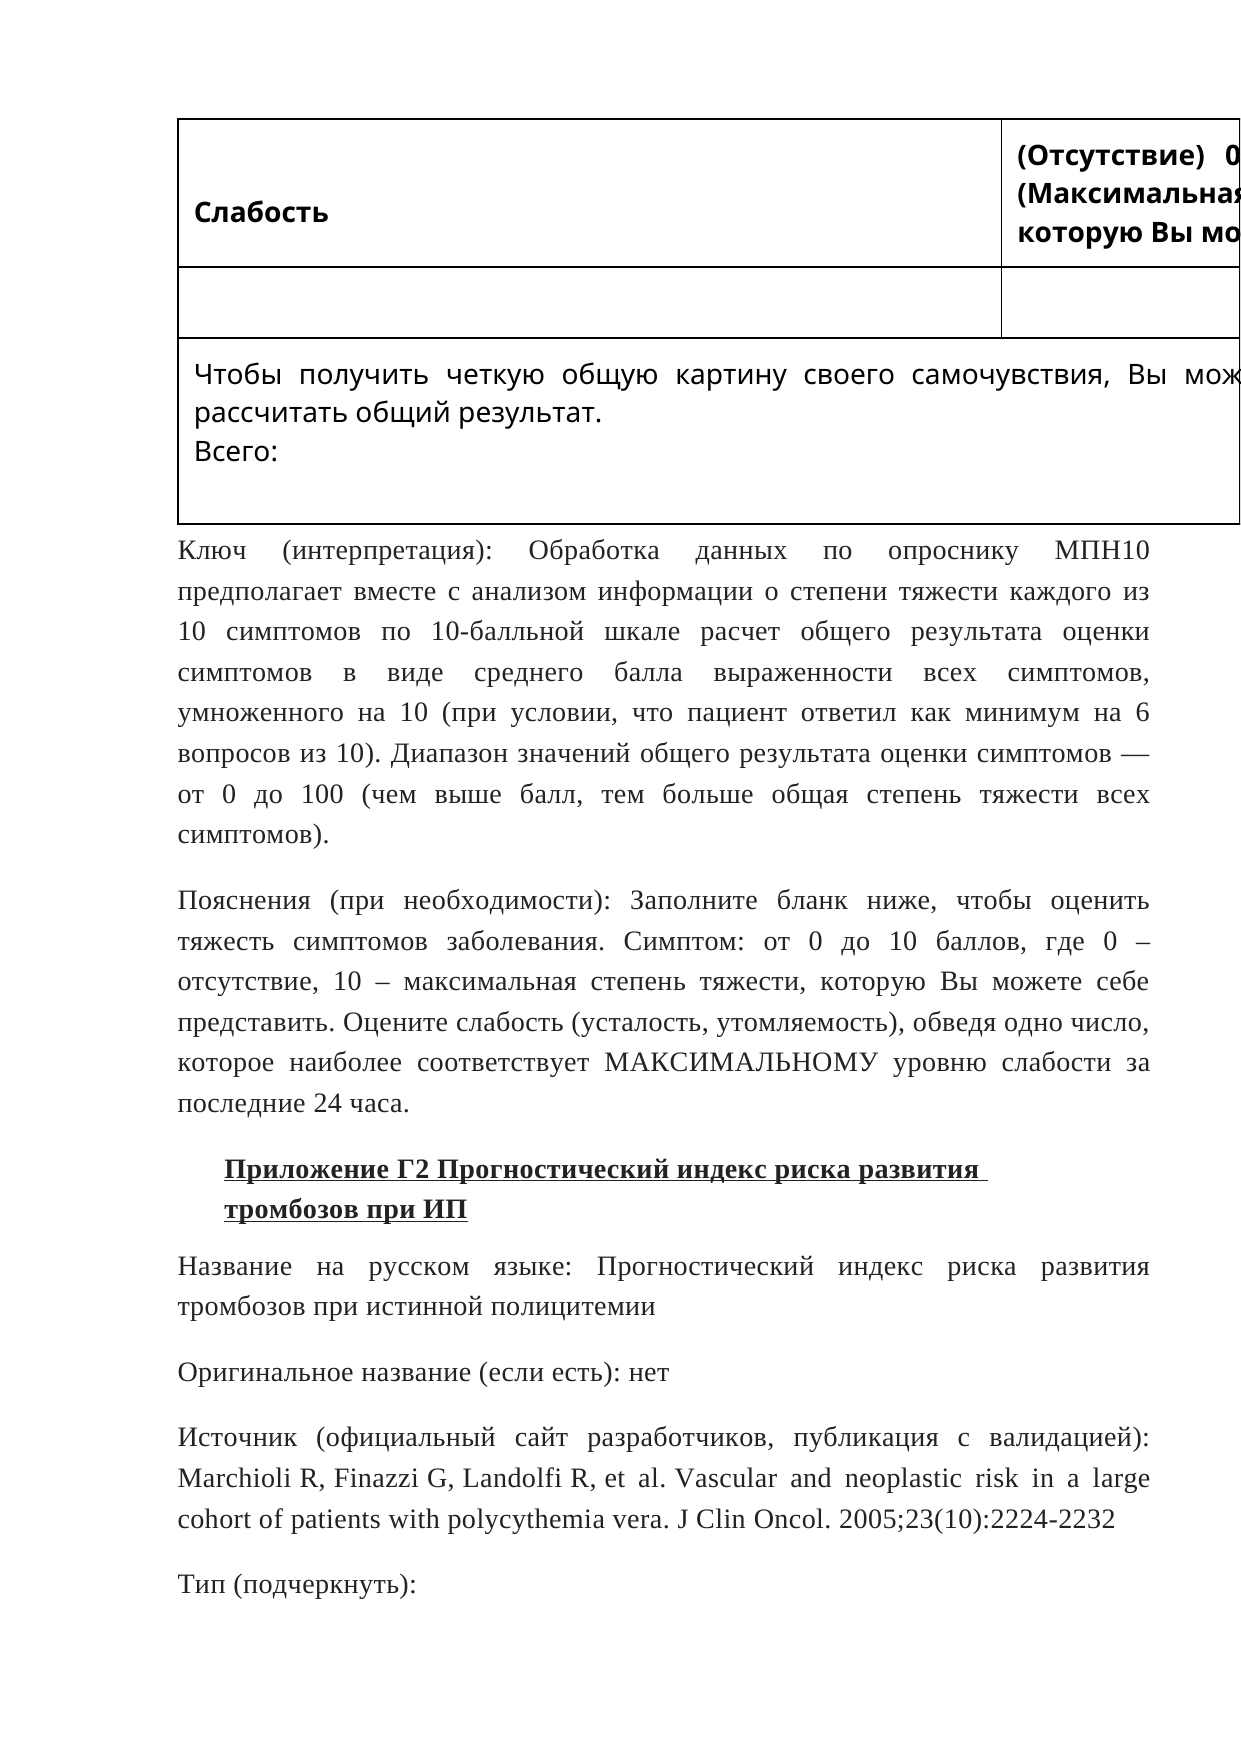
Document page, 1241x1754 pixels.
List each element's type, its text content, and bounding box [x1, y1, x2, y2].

text Оригинальное название (если есть): нет [177, 1347, 1152, 1387]
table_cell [1002, 268, 1239, 337]
text Ключ (интерпретация): Обработка данных по опроснику МПН10 предполагает вместе с анализом информации о степени тяжести каждого из 10 симптомов по 10-балльной шкале расчет общего результата оценки симптомов в виде среднего балла выраженности всех симптомов, умноженного на 10 (при условии, что пациент ответил как минимум на 6 вопросов из 10). Диапазон значений общего результата оценки симптомов — от 0 до 100 (чем выше балл, тем больше общая степень тяжести всех симптомов). [177, 525, 1152, 850]
table_header (Отсутствие) 0 1 2 3 4 5 6 7 8 9 10 (Максимальная степень тяжести, которую Вы можете себе представить) [1002, 120, 1239, 266]
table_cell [179, 268, 1001, 337]
text Источник (официальный сайт разработчиков, публикация с валидацией): Marchioli R, Finazzi G, Landolfi R, et al. Vascular and neoplastic risk in a large cohort of patients with polycythemia vera. J Clin Oncol. 2005;23(10):2224-2232 [177, 1412, 1152, 1534]
text Пояснения (при необходимости): Заполните бланк ниже, чтобы оценить тяжесть симптомов заболевания. Симптом: от 0 до 10 баллов, где 0 – отсутствие, 10 – максимальная степень тяжести, которую Вы можете себе представить. Оцените слабость (усталость, утомляемость), обведя одно число, которое наиболее соответствует МАКСИМАЛЬНОМУ уровню слабости за последние 24 часа. [177, 875, 1152, 1118]
text Тип (подчеркнуть): [177, 1559, 1152, 1600]
table_header Слабость [179, 120, 1001, 266]
table_cell Чтобы получить четкую общую картину своего самочувствия, Вы можете сложить все баллы и рассчитать общий результат. Всего: [179, 339, 1239, 523]
text Название на русском языке: Прогностический индекс риска развития тромбозов при истинной полицитемии [177, 1240, 1152, 1322]
text Приложение Г2 Прогностический индекс риска развития тромбозов при ИП [224, 1143, 1105, 1225]
